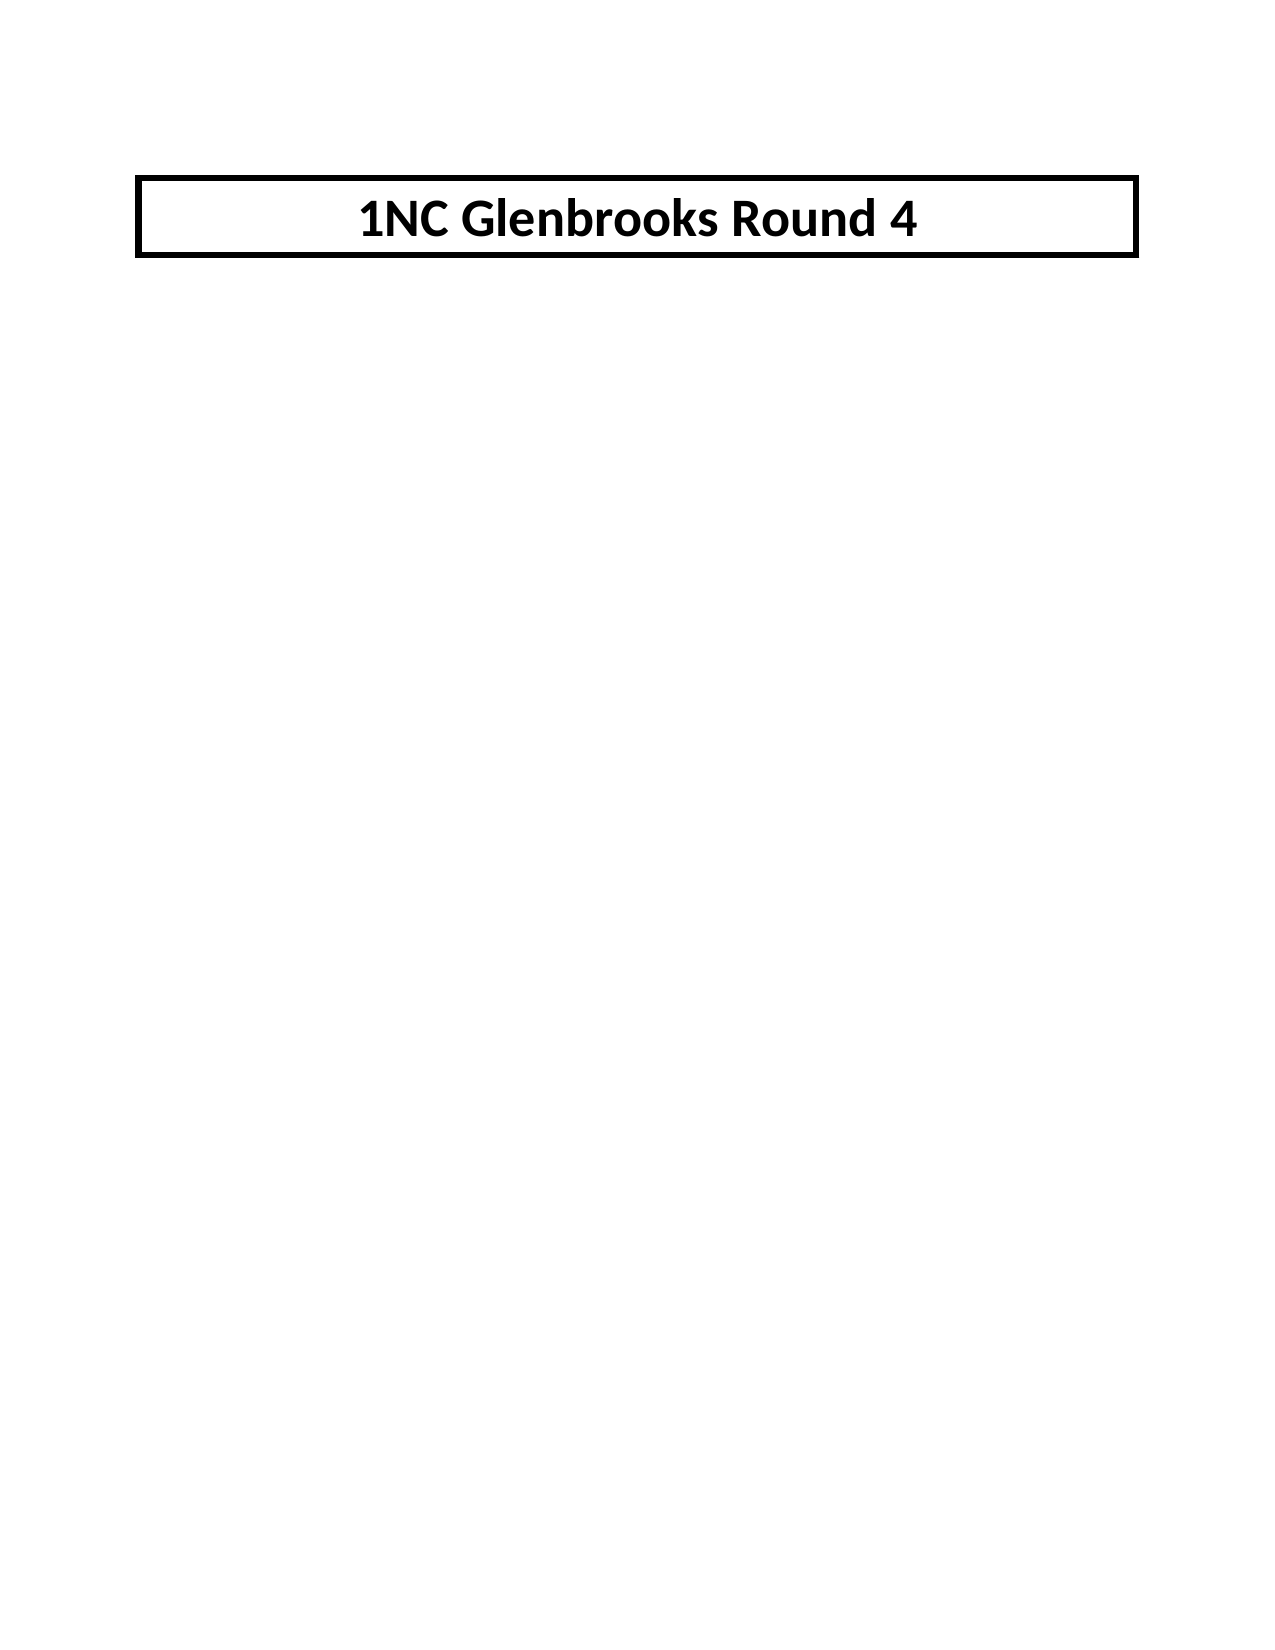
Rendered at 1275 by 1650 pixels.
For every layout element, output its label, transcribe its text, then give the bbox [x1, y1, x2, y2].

subtitle 1NC Glenbrooks Round 4 [142, 181, 1133, 252]
